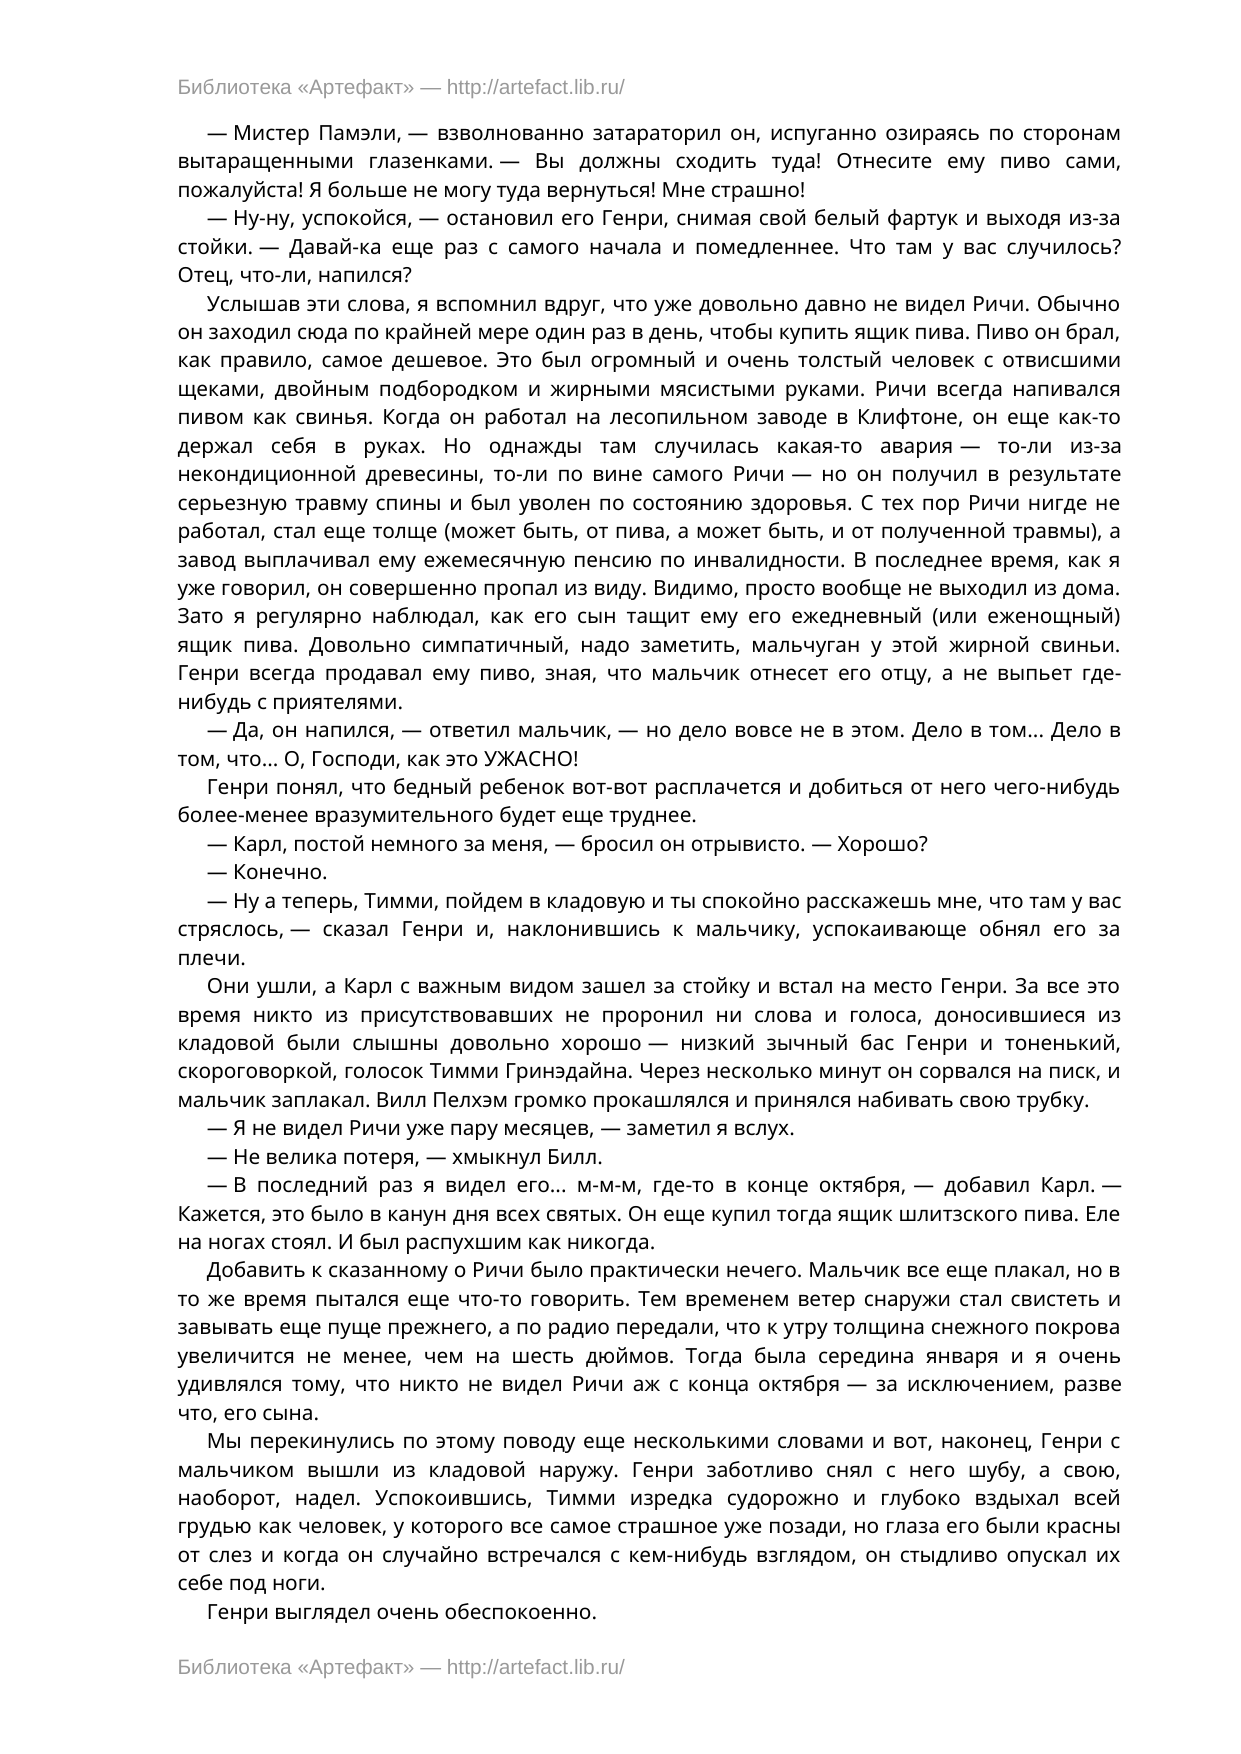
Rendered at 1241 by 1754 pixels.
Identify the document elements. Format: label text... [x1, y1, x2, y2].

text — Ну-ну, успокойся, — остановил его Генри, снимая свой белый фартук и выходя из-за стойки. — Давай-ка еще раз с самого начала и помедленнее. Что там у вас случилось? Отец, что-ли, напился? [177, 203, 1122, 289]
text Они ушли, а Карл с важным видом зашел за стойку и встал на место Генри. За все это время никто из присутствовавших не проронил ни слова и голоса, доносившиеся из кладовой были слышны довольно хорошо — низкий зычный бас Генри и тоненький, скороговоркой, голосок Тимми Гринэдайна. Через несколько минут он сорвался на писк, и мальчик заплакал. Вилл Пелхэм громко прокашлялся и принялся набивать свою трубку. [177, 971, 1122, 1113]
text Мы перекинулись по этому поводу еще несколькими словами и вот, наконец, Генри с мальчиком вышли из кладовой наружу. Генри заботливо снял с него шубу, а свою, наоборот, надел. Успокоившись, Тимми изредка судорожно и глубоко вздыхал всей грудью как человек, у которого все самое страшное уже позади, но глаза его были красны от слез и когда он случайно встречался с кем-нибудь взглядом, он стыдливо опускал их себе под ноги. [177, 1426, 1122, 1597]
text — Ну а теперь, Тимми, пойдем в кладовую и ты спокойно расскажешь мне, что там у вас стряслось, — сказал Генри и, наклонившись к мальчику, успокаивающе обнял его за плечи. [177, 886, 1122, 971]
text Услышав эти слова, я вспомнил вдруг, что уже довольно давно не видел Ричи. Обычно он заходил сюда по крайней мере один раз в день, чтобы купить ящик пива. Пиво он брал, как правило, самое дешевое. Это был огромный и очень толстый человек с отвисшими щеками, двойным подбородком и жирными мясистыми руками. Ричи всегда напивался пивом как свинья. Когда он работал на лесопильном заводе в Клифтоне, он еще как-то держал себя в руках. Но однажды там случилась какая-то авария — то-ли из-за некондиционной древесины, то-ли по вине самого Ричи — но он получил в результате серьезную травму спины и был уволен по состоянию здоровья. С тех пор Ричи нигде не работал, стал еще толще (может быть, от пива, а может быть, и от полученной травмы), а завод выплачивал ему ежемесячную пенсию по инвалидности. В последнее время, как я уже говорил, он совершенно пропал из виду. Видимо, просто вообще не выходил из дома. Зато я регулярно наблюдал, как его сын тащит ему его ежедневный (или еженощный) ящик пива. Довольно симпатичный, надо заметить, мальчуган у этой жирной свиньи. Генри всегда продавал ему пиво, зная, что мальчик отнесет его отцу, а не выпьет где-нибудь с приятелями. [177, 289, 1122, 715]
text — Мистер Памэли, — взволнованно затараторил он, испуганно озираясь по сторонам вытаращенными глазенками. — Вы должны сходить туда! Отнесите ему пиво сами, пожалуйста! Я больше не могу туда вернуться! Мне страшно! [177, 118, 1122, 203]
text Добавить к сказанному о Ричи было практически нечего. Мальчик все еще плакал, но в то же время пытался еще что-то говорить. Тем временем ветер снаружи стал свистеть и завывать еще пуще прежнего, а по радио передали, что к утру толщина снежного покрова увеличится не менее, чем на шесть дюймов. Тогда была середина января и я очень удивлялся тому, что никто не видел Ричи аж с конца октября — за исключением, разве что, его сына. [177, 1256, 1122, 1426]
text — Конечно. [177, 857, 1122, 886]
text Генри понял, что бедный ребенок вот-вот расплачется и добиться от него чего-нибудь более-менее вразумительного будет еще труднее. [177, 772, 1122, 829]
text — Да, он напился, — ответил мальчик, — но дело вовсе не в этом. Дело в том... Дело в том, что... О, Господи, как это УЖАСНО! [177, 715, 1122, 772]
text — Не велика потеря, — хмыкнул Билл. [177, 1142, 1122, 1170]
text — Я не видел Ричи уже пару месяцев, — заметил я вслух. [177, 1113, 1122, 1142]
text Генри выглядел очень обеспокоенно. [177, 1597, 1122, 1625]
text — Карл, постой немного за меня, — бросил он отрывисто. — Хорошо? [177, 829, 1122, 857]
text — В последний раз я видел его... м-м-м, где-то в конце октября, — добавил Карл. — Кажется, это было в канун дня всех святых. Он еще купил тогда ящик шлитзского пива. Еле на ногах стоял. И был распухшим как никогда. [177, 1170, 1122, 1256]
